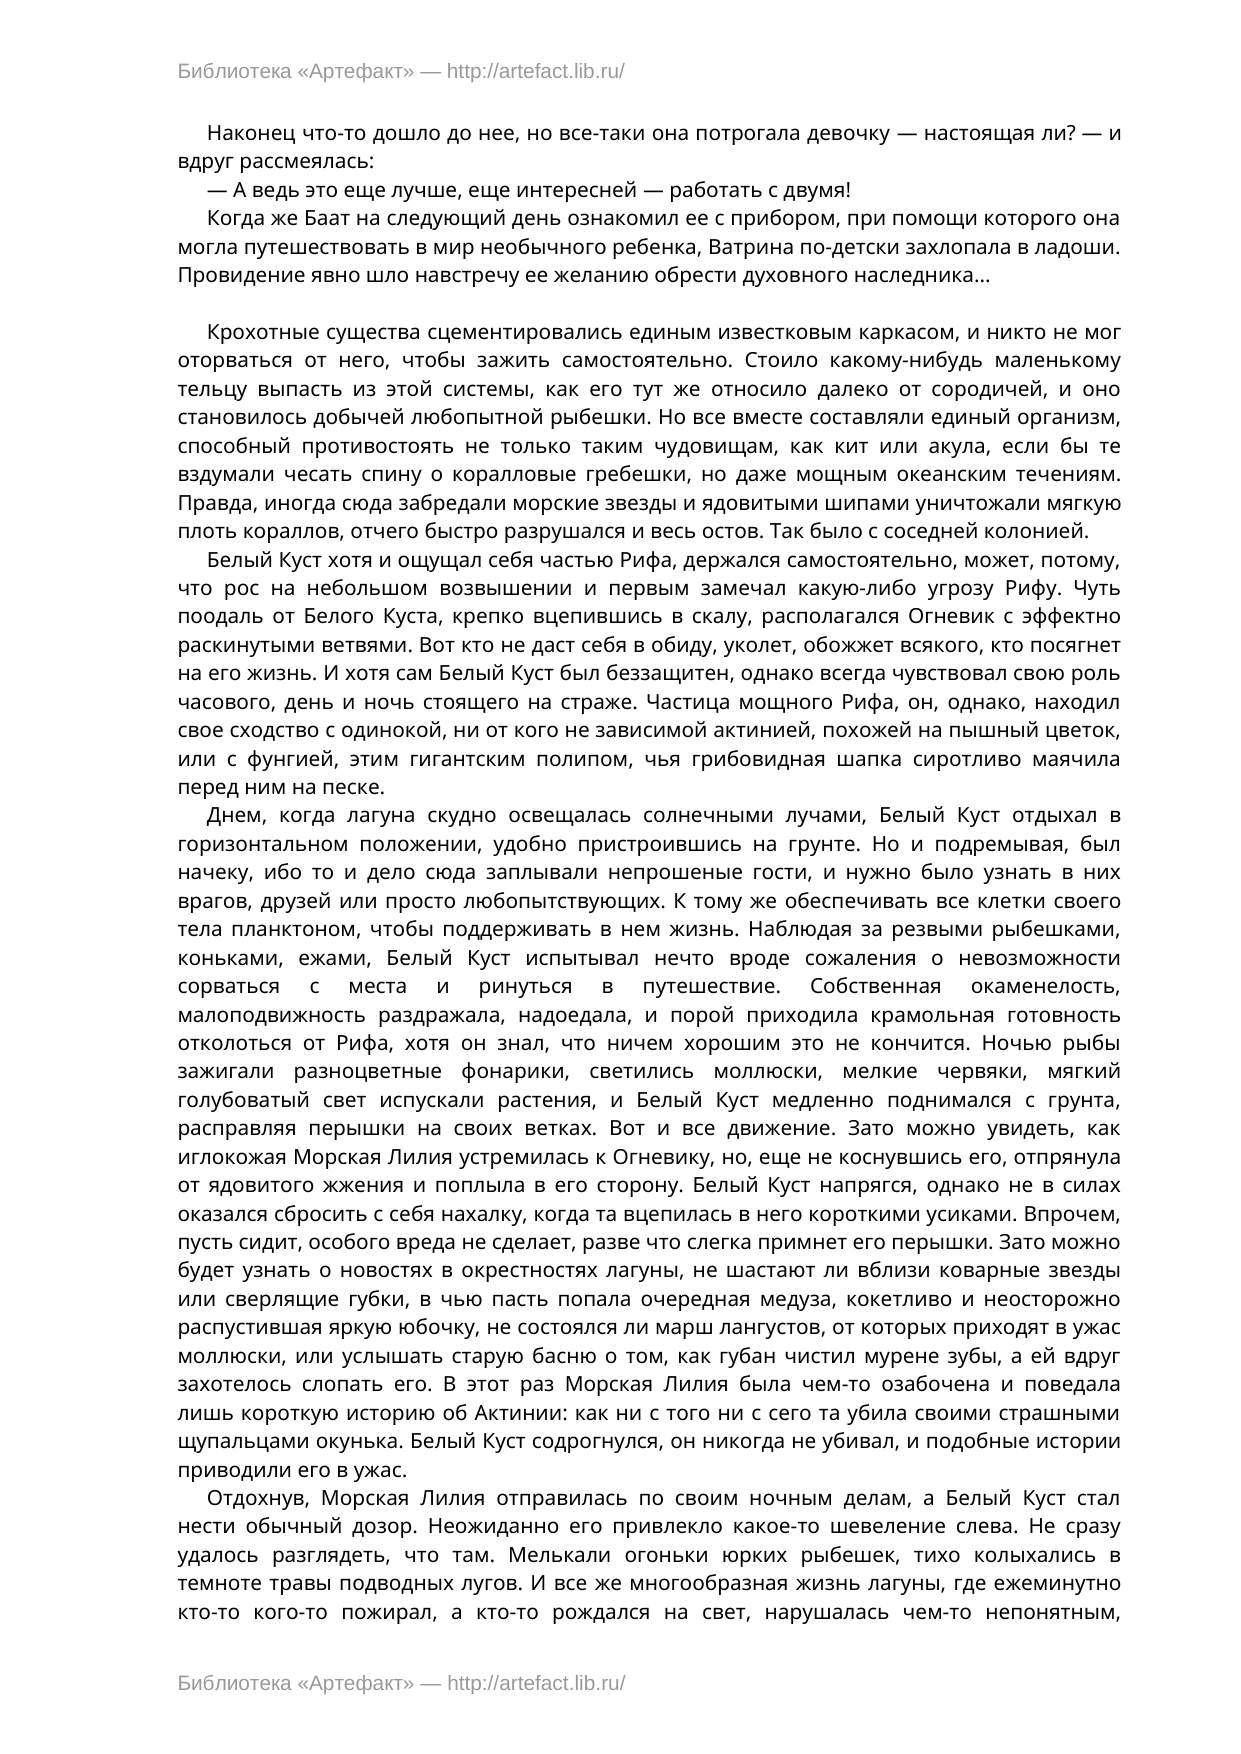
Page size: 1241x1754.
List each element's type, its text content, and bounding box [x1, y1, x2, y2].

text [177, 1483, 1122, 1625]
text Когда же Баат на следующий день ознакомил ее с прибором, при помощи которого она могла путешествовать в мир необычного ребенка, Ватрина по-детски захлопала в ладоши. Провидение явно шло навстречу ее желанию обрести духовного наследника... [177, 203, 1122, 289]
text Днем, когда лагуна скудно освещалась солнечными лучами, Белый Куст отдыхал в горизонтальном положении, удобно пристроившись на грунте. Но и подремывая, был начеку, ибо то и дело сюда заплывали непрошеные гости, и нужно было узнать в них врагов, друзей или просто любопытствующих. К тому же обеспечивать все клетки своего тела планктоном, чтобы поддерживать в нем жизнь. Наблюдая за резвыми рыбешками, коньками, ежами, Белый Куст испытывал нечто вроде сожаления о невозможности сорваться с места и ринуться в путешествие. Собственная окаменелость, малоподвижность раздражала, надоедала, и порой приходила крамольная готовность отколоться от Рифа, хотя он знал, что ничем хорошим это не кончится. Ночью рыбы зажигали разноцветные фонарики, светились моллюски, мелкие червяки, мягкий голубоватый свет испускали растения, и Белый Куст медленно поднимался с грунта, расправляя перышки на своих ветках. Вот и все движение. Зато можно увидеть, как иглокожая Морская Лилия устремилась к Огневику, но, еще не коснувшись его, отпрянула от ядовитого жжения и поплыла в его сторону. Белый Куст напрягся, однако не в силах оказался сбросить с себя нахалку, когда та вцепилась в него короткими усиками. Впрочем, пусть сидит, особого вреда не сделает, разве что слегка примнет его перышки. Зато можно будет узнать о новостях в окрестностях лагуны, не шастают ли вблизи коварные звезды или сверлящие губки, в чью пасть попала очередная медуза, кокетливо и неосторожно распустившая яркую юбочку, не состоялся ли марш лангустов, от которых приходят в ужас моллюски, или услышать старую басню о том, как губан чистил мурене зубы, а ей вдруг захотелось слопать его. В этот раз Морская Лилия была чем-то озабочена и поведала лишь короткую историю об Актинии: как ни с того ни с сего та убила своими страшными щупальцами окунька. Белый Куст содрогнулся, он никогда не убивал, и подобные истории приводили его в ужас. [177, 801, 1122, 1483]
text Наконец что-то дошло до нее, но все-таки она потрогала девочку — настоящая ли? — и вдруг рассмеялась: [177, 118, 1122, 175]
text Белый Куст хотя и ощущал себя частью Рифа, держался самостоятельно, может, потому, что рос на небольшом возвышении и первым замечал какую-либо угрозу Рифу. Чуть поодаль от Белого Куста, крепко вцепившись в скалу, располагался Огневик с эффектно раскинутыми ветвями. Вот кто не даст себя в обиду, уколет, обожжет всякого, кто посягнет на его жизнь. И хотя сам Белый Куст был беззащитен, однако всегда чувствовал свою роль часового, день и ночь стоящего на страже. Частица мощного Рифа, он, однако, находил свое сходство с одинокой, ни от кого не зависимой актинией, похожей на пышный цветок, или с фунгией, этим гигантским полипом, чья грибовидная шапка сиротливо маячила перед ним на песке. [177, 545, 1122, 801]
text — А ведь это еще лучше, еще интересней — работать с двумя! [177, 175, 1122, 203]
text Крохотные существа сцементировались единым известковым каркасом, и никто не мог оторваться от него, чтобы зажить самостоятельно. Стоило какому-нибудь маленькому тельцу выпасть из этой системы, как его тут же относило далеко от сородичей, и оно становилось добычей любопытной рыбешки. Но все вместе составляли единый организм, способный противостоять не только таким чудовищам, как кит или акула, если бы те вздумали чесать спину о коралловые гребешки, но даже мощным океанским течениям. Правда, иногда сюда забредали морские звезды и ядовитыми шипами уничтожали мягкую плоть кораллов, отчего быстро разрушался и весь остов. Так было с соседней колонией. [177, 317, 1122, 545]
